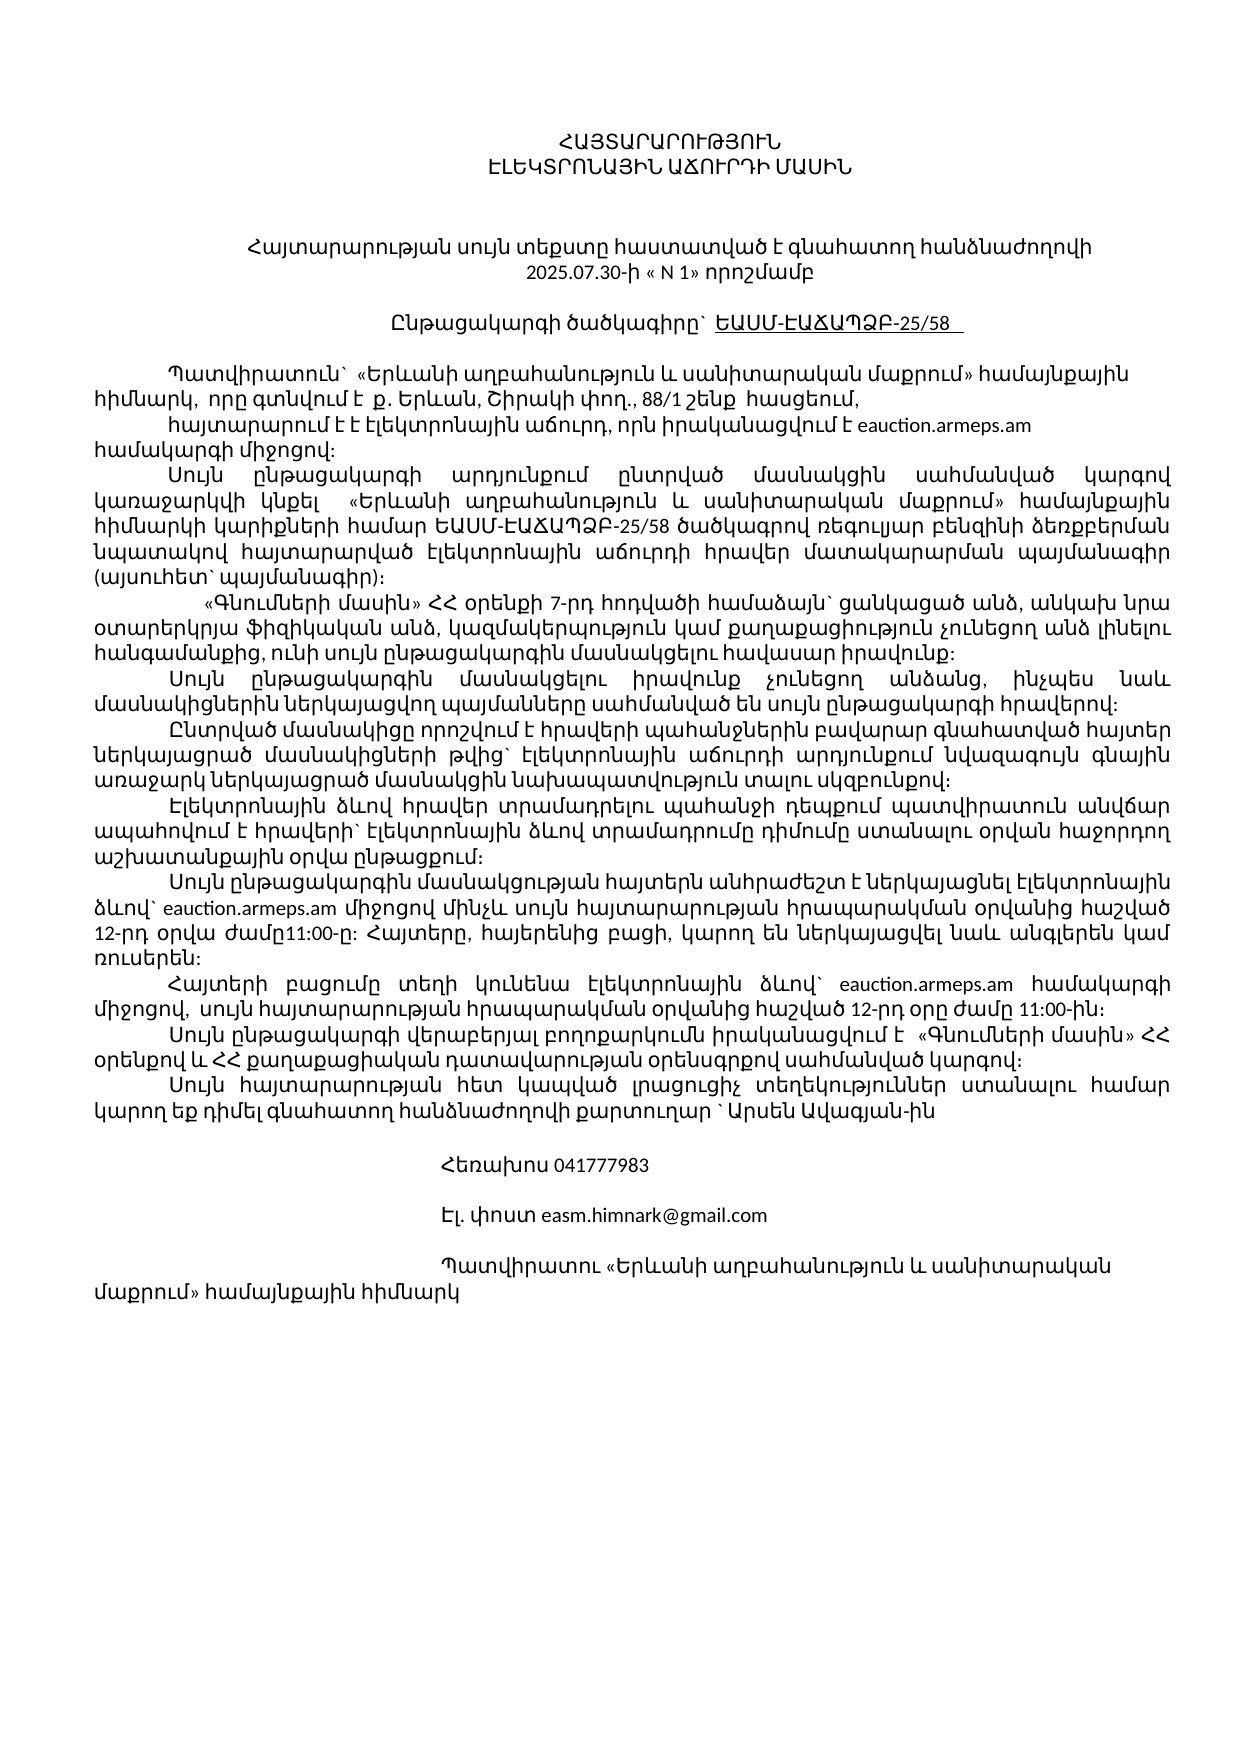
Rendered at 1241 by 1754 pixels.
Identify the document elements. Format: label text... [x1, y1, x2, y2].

text Ընտրված մասնակիցը որոշվում է հրավերի պահանջներին բավարար գնահատված հայտեր ներկայացրած մասնակիցների թվից` էլեկտրոնային աճուրդի արդյունքում նվազագույն գնային առաջարկ ներկայացրած մասնակցին նախապատվություն տալու սկզբունքով։ [94, 717, 1171, 793]
text Էլեկտրոնային ձևով հրավեր տրամադրելու պահանջի դեպքում պատվիրատուն անվճար ապահովում է հրավերի` էլեկտրոնային ձևով տրամադրումը դիմումը ստանալու օրվան հաջորդող աշխատանքային օրվա ընթացքում։ [94, 793, 1171, 869]
text Հայտարարության սույն տեքստը հաստատված է գնահատող հանձնաժողովի [94, 234, 1171, 259]
text ՀԱՅՏԱՐԱՐՈՒԹՅՈՒՆ [94, 129, 1171, 154]
text «Գնումների մասին» ՀՀ օրենքի 7-րդ հոդվածի համաձայն` ցանկացած անձ, անկախ նրա օտարերկրյա ֆիզիկական անձ, կազմակերպություն կամ քաղաքացիություն չունեցող անձ լինելու հանգամանքից, ունի սույն ընթացակարգին մասնակցելու հավասար իրավունք: [94, 590, 1171, 666]
text Հայտերի բացումը տեղի կունենա էլեկտրոնային ձևով` eauction.armeps.am համակարգի միջոցով, սույն հայտարարության հրապարակման օրվանից հաշված 12-րդ օրը ժամը 11:00-ին։ [94, 971, 1171, 1022]
text Հեռախոս 041777983 [94, 1152, 1171, 1177]
text Ընթացակարգի ծածկագիրը` ԵԱՍՄ-ԷԱՃԱՊՁԲ-25/58 [94, 310, 1171, 336]
text Պատվիրատուն` «Երևանի աղբահանություն և սանիտարական մաքրում» համայնքային հիմնարկ, որը գտնվում է ք․ Երևան, Շիրակի փող., 88/1 շենք հասցեում, [94, 361, 1171, 412]
text Սույն հայտարարության հետ կապված լրացուցիչ տեղեկություններ ստանալու համար կարող եք դիմել գնահատող հանձնաժողովի քարտուղար ` Արսեն Ավագյան-ին [94, 1073, 1171, 1123]
text հայտարարում է է էլեկտրոնային աճուրդ, որն իրականացվում է eauction.armeps.am համակարգի միջոցով: [94, 412, 1171, 463]
text 2025.07.30 -ի « N 1» որոշմամբ [94, 259, 1171, 285]
text Սույն ընթացակարգի վերաբերյալ բողոքարկումն իրականացվում է «Գնումների մասին» ՀՀ օրենքով և ՀՀ քաղաքացիական դատավարության օրենսգրքով սահմանված կարգով։ [94, 1022, 1171, 1073]
text Սույն ընթացակարգի արդյունքում ընտրված մասնակցին սահմանված կարգով կառաջարկվի կնքել «Երևանի աղբահանություն և սանիտարական մաքրում» համայնքային հիմնարկի կարիքների համար ԵԱՍՄ-ԷԱՃԱՊՁԲ-25/58 ծածկագրով ռեգուլյար բենզինի ձեռքբերման նպատակով հայտարարված էլեկտրոնային աճուրդի հրավեր մատակարարման պայմանագիր (այսուհետ` պայմանագիր)։ [94, 463, 1171, 590]
text Էլ. փոստ easm.himnark@gmail.com [94, 1203, 1171, 1228]
text Սույն ընթացակարգին մասնակցելու իրավունք չունեցող անձանց, ինչպես նաև մասնակիցներին ներկայացվող պայմանները սահմանված են սույն ընթացակարգի հրավերով: [94, 666, 1171, 717]
text Սույն ընթացակարգին մասնակցության հայտերն անհրաժեշտ է ներկայացնել էլեկտրոնային ձևով` eauction.armeps.am միջոցով մինչև սույն հայտարարության հրապարակման օրվանից հաշված 12-րդ օրվա ժամը11:00-ը: Հայտերը, հայերենից բացի, կարող են ներկայացվել նաև անգլերեն կամ ռուսերեն: [94, 869, 1171, 971]
text Պատվիրատու «Երևանի աղբահանություն և սանիտարական մաքրում» համայնքային հիմնարկ [94, 1253, 1171, 1304]
text ԷԼԵԿՏՐՈՆԱՅԻՆ ԱՃՈՒՐԴԻ ՄԱՍԻՆ [94, 154, 1171, 180]
